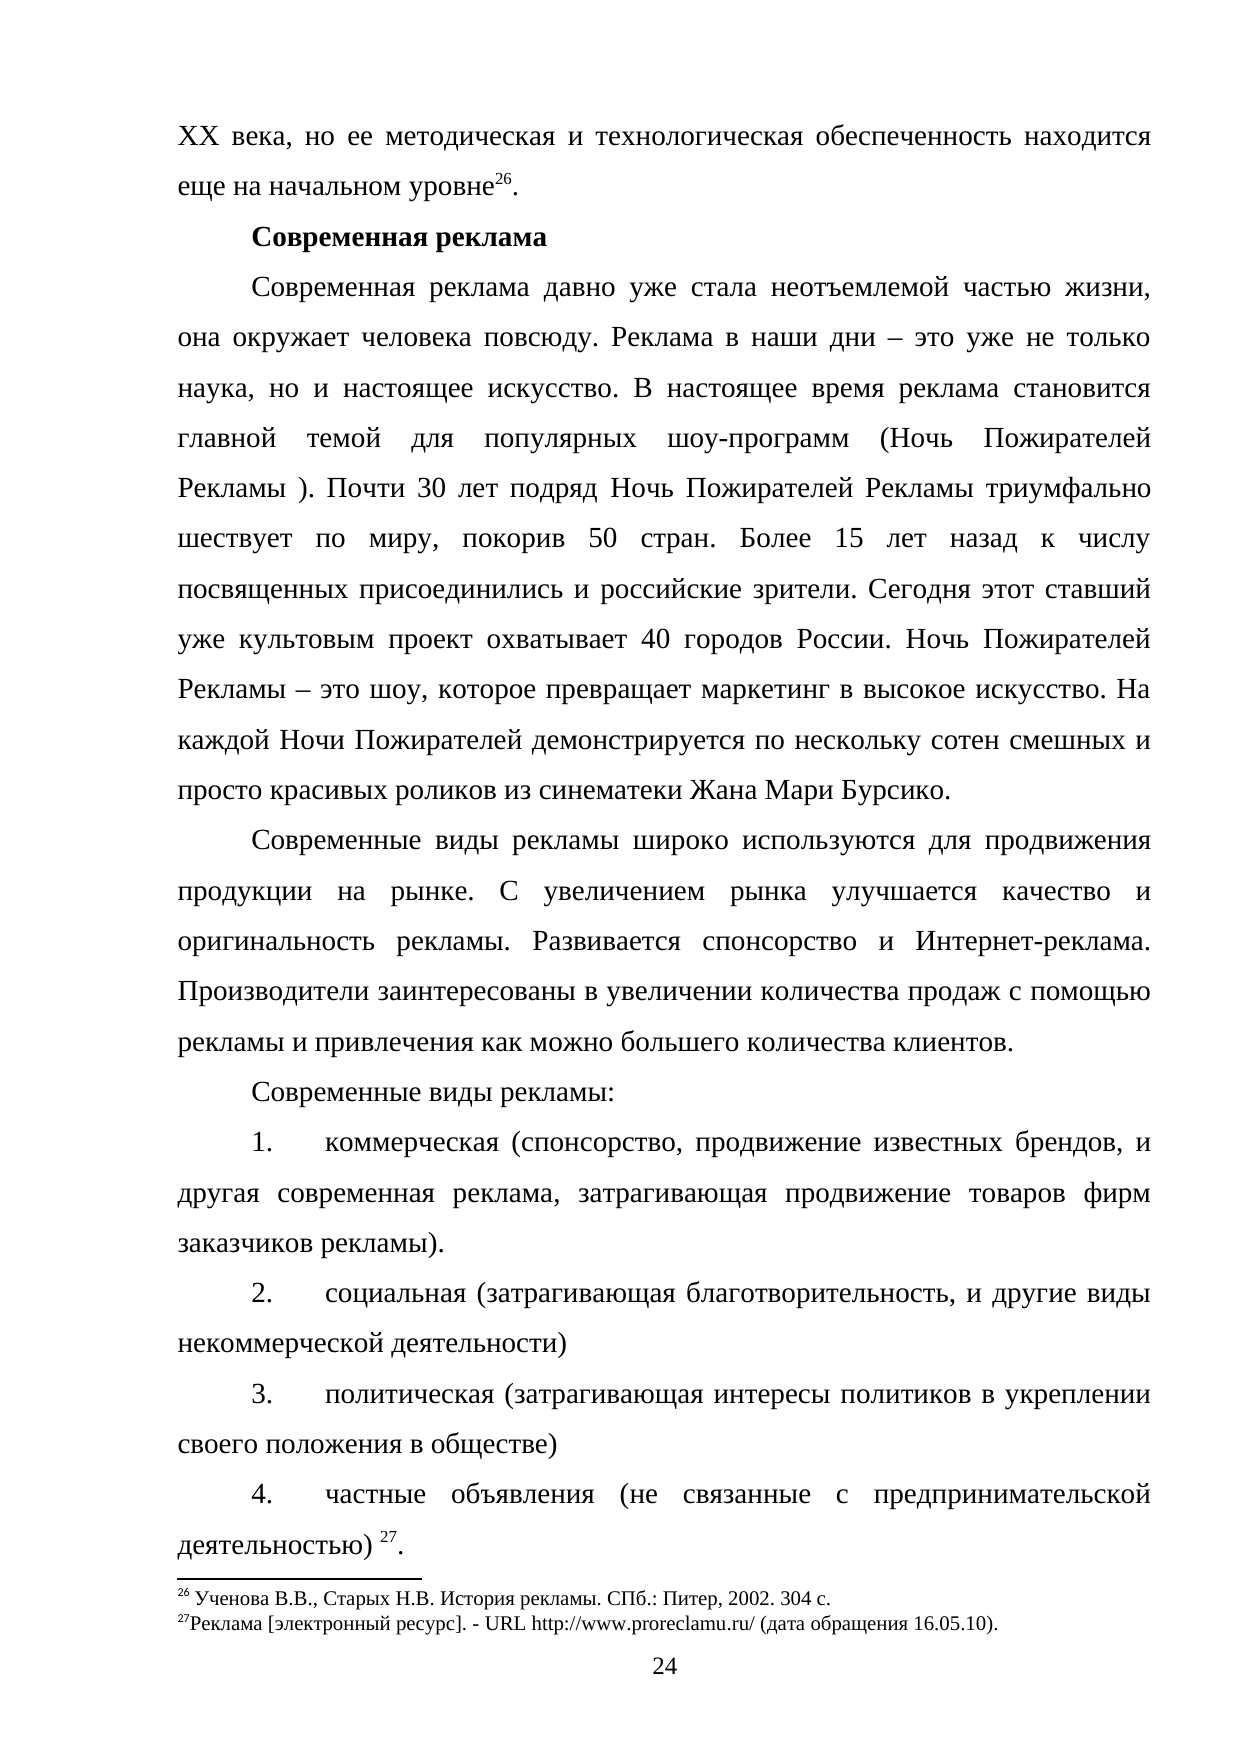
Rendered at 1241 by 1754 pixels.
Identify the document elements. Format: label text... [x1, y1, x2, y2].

list частные объявления (не связанные с предпринимательской деятельностью) . [177, 1477, 1152, 1560]
list социальная (затрагивающая благотворительность, и другие виды некоммерческой деятельности) [177, 1275, 1152, 1359]
text Современные виды рекламы: [177, 1074, 1152, 1108]
text Современные виды рекламы широко используются для продвижения продукции на рынке. С увеличением рынка улучшается качество и оригинальность рекламы. Развивается спонсорство и Интернет-реклама. Производители заинтересованы в увеличении количества продаж с помощью рекламы и привлечения как можно большего количества клиентов. [177, 822, 1152, 1057]
list коммерческая (спонсорство, продвижение известных брендов, и другая современная реклама, затрагивающая продвижение товаров фирм заказчиков рекламы). [177, 1124, 1152, 1258]
list политическая (затрагивающая интересы политиков в укреплении своего положения в обществе) [177, 1376, 1152, 1460]
text Современная реклама давно уже стала неотъемлемой частью жизни, она окружает человека повсюду. Реклама в наши дни – это уже не только наука, но и настоящее искусство. В настоящее время реклама становится главной темой для популярных шоу-программ (Ночь Пожирателей Рекламы ). Почти 30 лет подряд Ночь Пожирателей Рекламы триумфально шествует по миру, покорив 50 стран. Более 15 лет назад к числу посвященных присоединились и российские зрители. Сегодня этот ставший уже культовым проект охватывает 40 городов России. Ночь Пожирателей Рекламы – это шоу, которое превращает маркетинг в высокое искусство. На каждой Ночи Пожирателей демонстрируется по нескольку сотен смешных и просто красивых роликов из синематеки Жана Мари Бурсико. [177, 269, 1152, 806]
text Современная реклама [177, 219, 1152, 252]
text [177, 118, 1152, 202]
